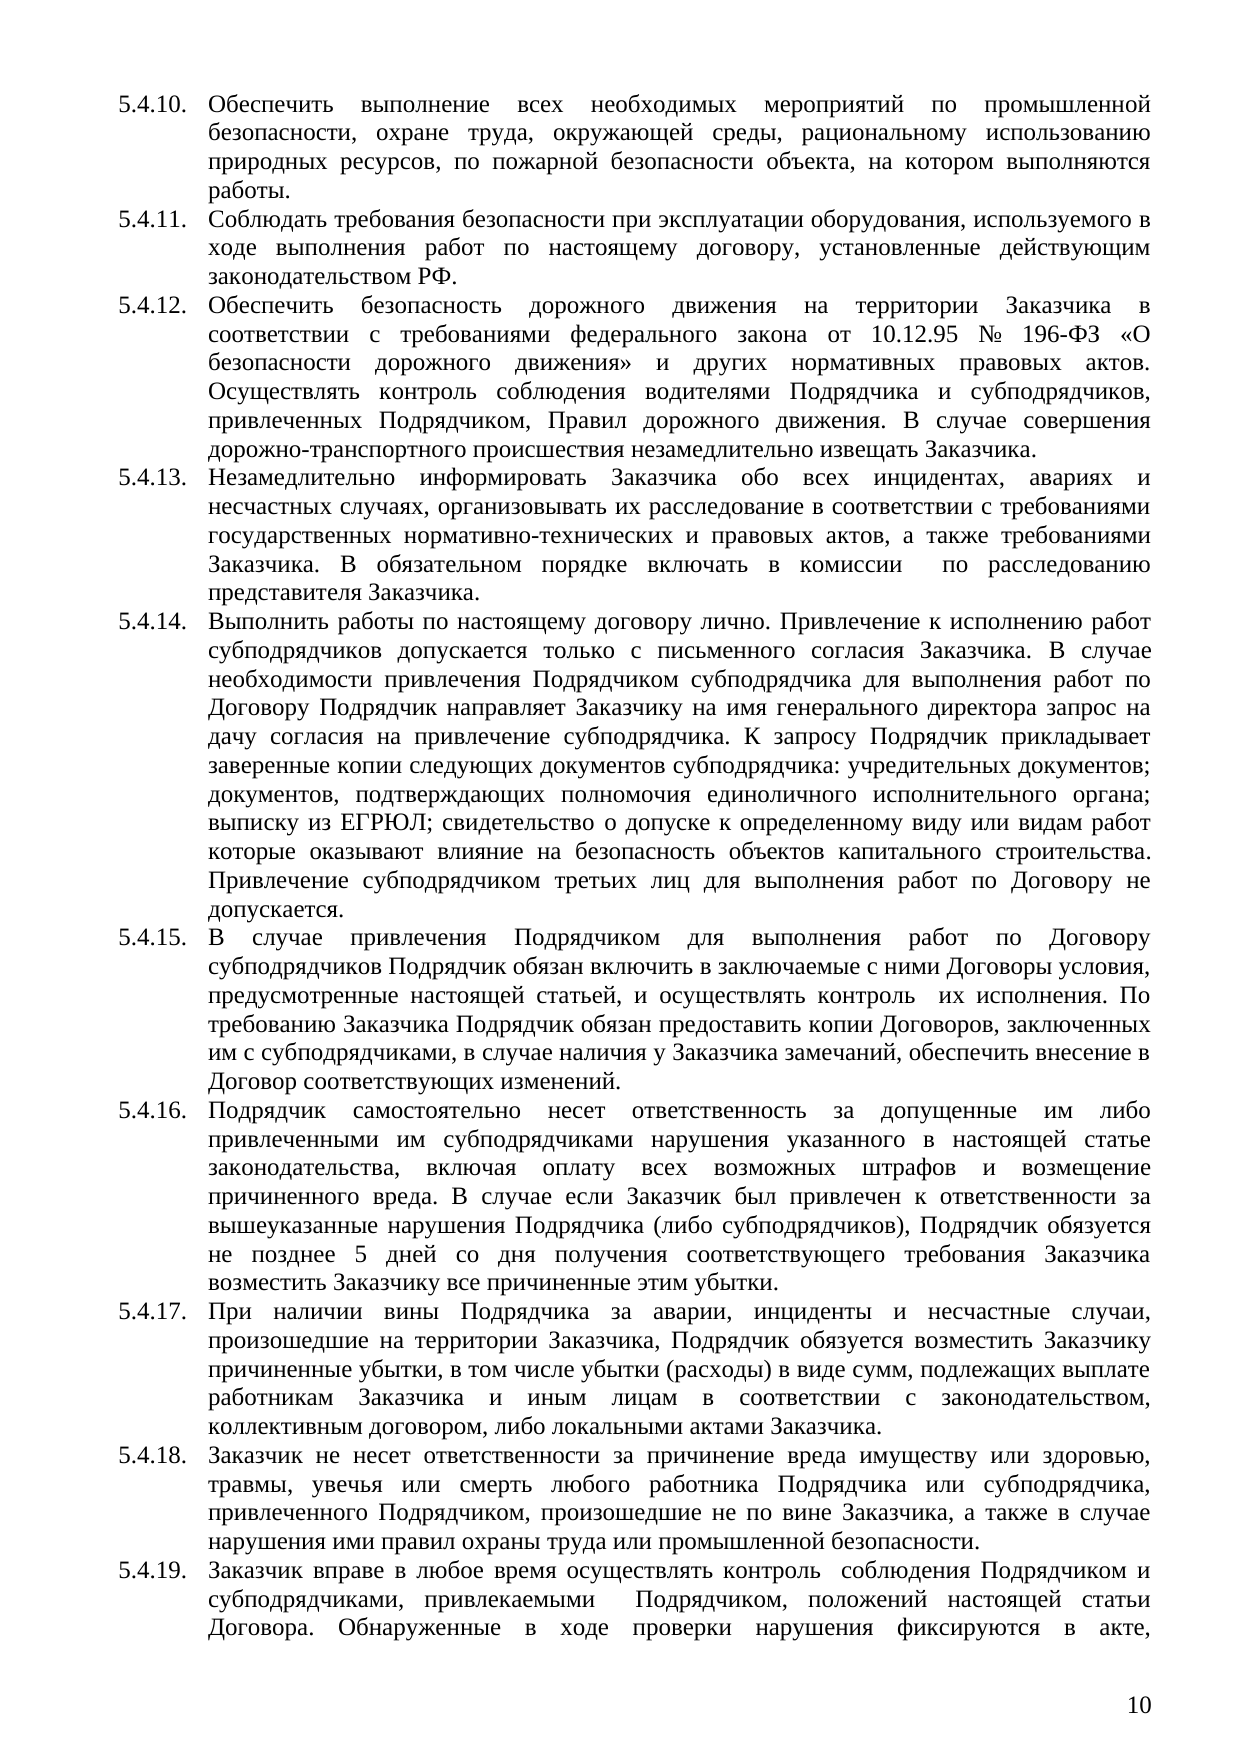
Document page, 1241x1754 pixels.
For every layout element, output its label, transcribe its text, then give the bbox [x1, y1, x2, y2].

list Подрядчик самостоятельно несет ответственность за допущенные им либо привлеченными им субподрядчиками нарушения указанного в настоящей статье законодательства, включая оплату всех возможных штрафов и возмещение причиненного вреда. В случае если Заказчик был привлечен к ответственности за вышеуказанные нарушения Подрядчика (либо субподрядчиков), Подрядчик обязуется не позднее 5 дней со дня получения соответствующего требования Заказчика возместить Заказчику все причиненные этим убытки. [118, 1095, 1152, 1296]
list Обеспечить безопасность дорожного движения на территории Заказчика в соответствии с требованиями федерального закона от 10.12.95 № 196-ФЗ «О безопасности дорожного движения» и других нормативных правовых актов. Осуществлять контроль соблюдения водителями Подрядчика и субподрядчиков, привлеченных Подрядчиком, Правил дорожного движения. В случае совершения дорожно-транспортного происшествия незамедлительно извещать Заказчика. [118, 290, 1152, 462]
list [118, 1555, 1152, 1641]
list Незамедлительно информировать Заказчика обо всех инцидентах, авариях и несчастных случаях, организовывать их расследование в соответствии с требованиями государственных нормативно-технических и правовых актов, а также требованиями Заказчика. В обязательном порядке включать в комиссии по расследованию представителя Заказчика. [118, 462, 1152, 606]
list Соблюдать требования безопасности при эксплуатации оборудования, используемого в ходе выполнения работ по настоящему договору, установленные действующим законодательством РФ. [118, 204, 1152, 290]
list Обеспечить выполнение всех необходимых мероприятий по промышленной безопасности, охране труда, окружающей среды, рациональному использованию природных ресурсов, по пожарной безопасности объекта, на котором выполняются работы. [118, 89, 1152, 204]
list Заказчик не несет ответственности за причинение вреда имуществу или здоровью, травмы, увечья или смерть любого работника Подрядчика или субподрядчика, привлеченного Подрядчиком, произошедшие не по вине Заказчика, а также в случае нарушения ими правил охраны труда или промышленной безопасности. [118, 1440, 1152, 1555]
list Выполнить работы по настоящему договору лично. Привлечение к исполнению работ субподрядчиков допускается только с письменного согласия Заказчика. В случае необходимости привлечения Подрядчиком субподрядчика для выполнения работ по Договору Подрядчик направляет Заказчику на имя генерального директора запрос на дачу согласия на привлечение субподрядчика. К запросу Подрядчик прикладывает заверенные копии следующих документов субподрядчика: учредительных документов; документов, подтверждающих полномочия единоличного исполнительного органа; выписку из ЕГРЮЛ; свидетельство о допуске к определенному виду или видам работ которые оказывают влияние на безопасность объектов капитального строительства. Привлечение субподрядчиком третьих лиц для выполнения работ по Договору не допускается. [118, 606, 1152, 922]
list При наличии вины Подрядчика за аварии, инциденты и несчастные случаи, произошедшие на территории Заказчика, Подрядчик обязуется возместить Заказчику причиненные убытки, в том числе убытки (расходы) в виде сумм, подлежащих выплате работникам Заказчика и иным лицам в соответствии с законодательством, коллективным договором, либо локальными актами Заказчика. [118, 1296, 1152, 1440]
list В случае привлечения Подрядчиком для выполнения работ по Договору субподрядчиков Подрядчик обязан включить в заключаемые с ними Договоры условия, предусмотренные настоящей статьей, и осуществлять контроль их исполнения. По требованию Заказчика Подрядчик обязан предоставить копии Договоров, заключенных им с субподрядчиками, в случае наличия у Заказчика замечаний, обеспечить внесение в Договор соответствующих изменений. [118, 922, 1152, 1095]
